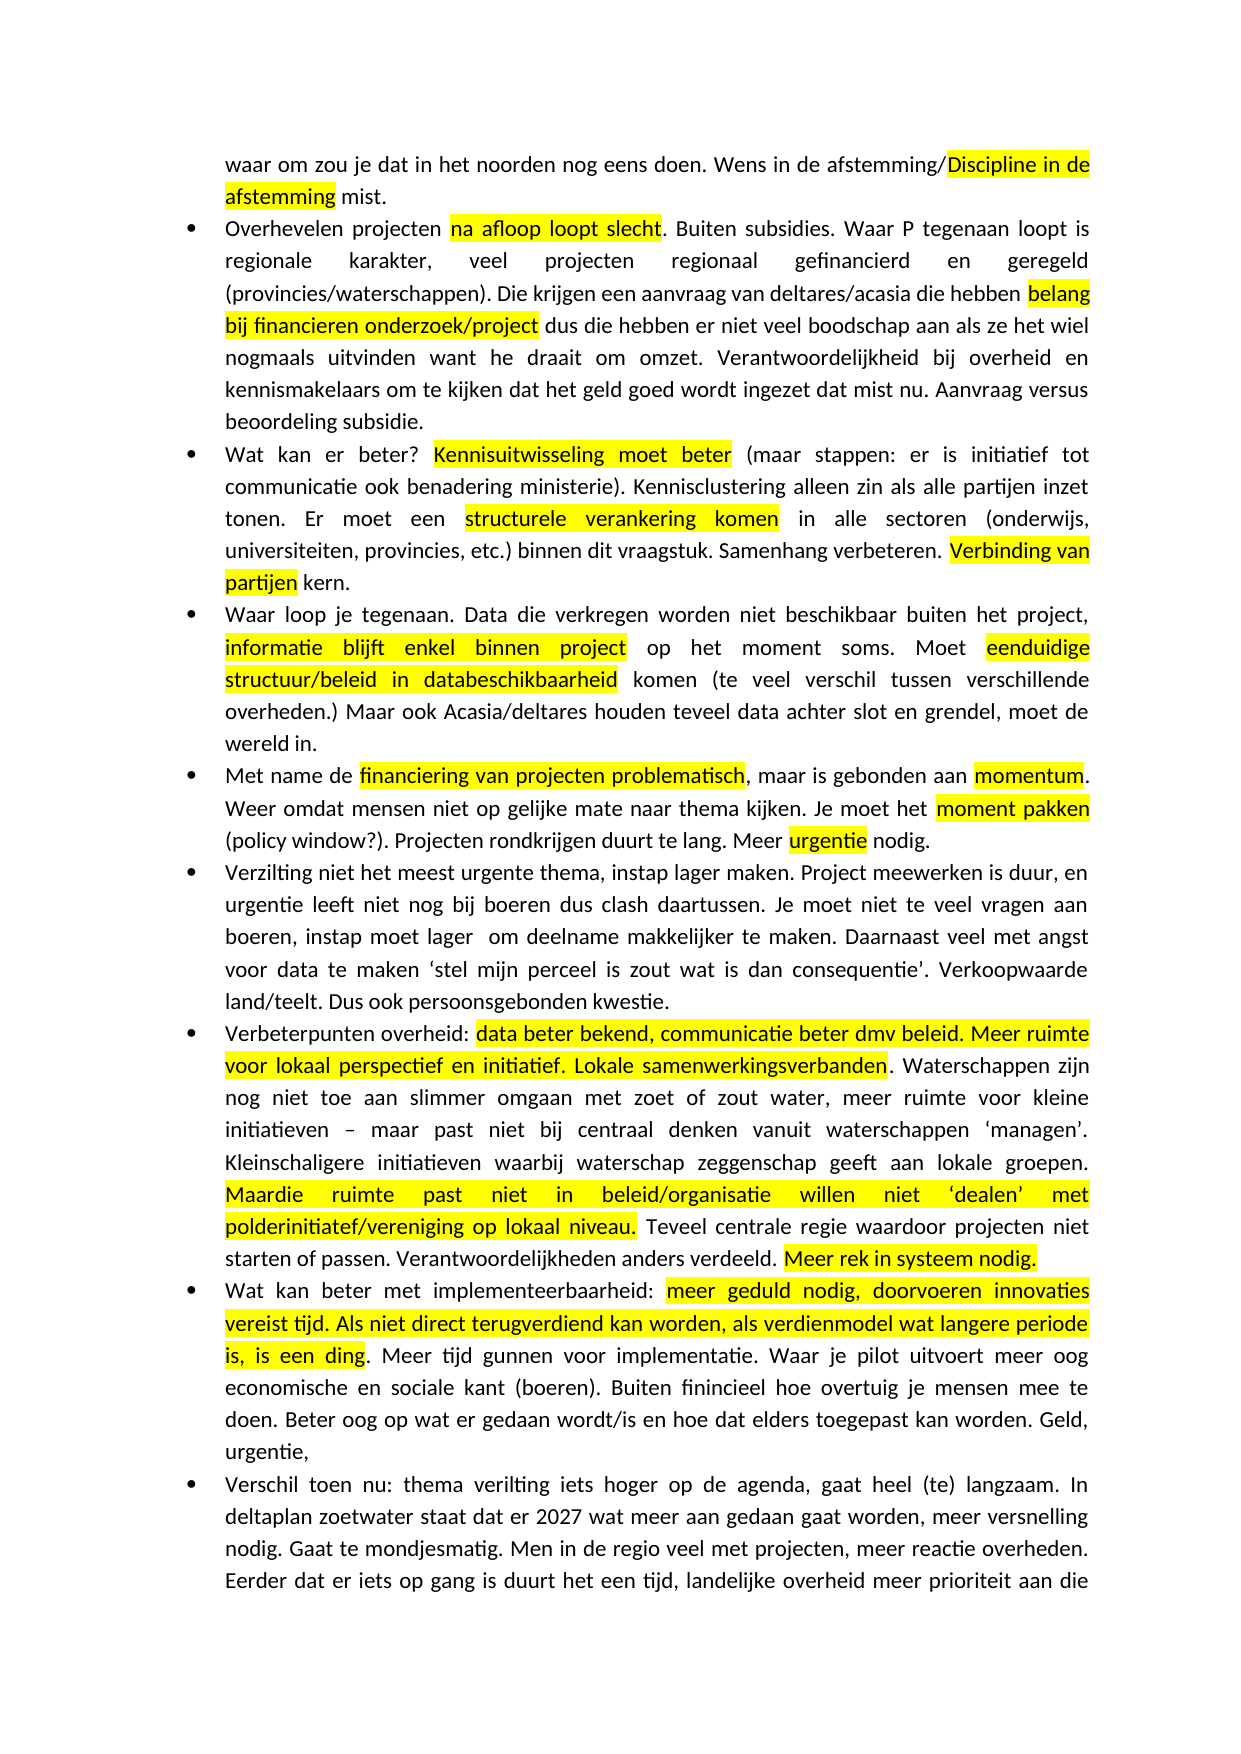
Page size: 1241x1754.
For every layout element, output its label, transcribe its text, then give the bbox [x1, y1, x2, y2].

list Waar loop je tegenaan. Data die verkregen worden niet beschikbaar buiten het project, informatie blijft enkel binnen project op het moment soms. Moet eenduidige structuur/beleid in databeschikbaarheid komen (te veel verschil tussen verschillende overheden.) Maar ook Acasia/deltares houden teveel data achter slot en grendel, moet de wereld in. [187, 601, 1090, 757]
list Wat kan beter met implementeerbaarheid: meer geduld nodig, doorvoeren innovaties vereist tijd. Als niet direct terugverdiend kan worden, als verdienmodel wat langere periode is, is een ding. Meer tijd gunnen voor implementatie. Waar je pilot uitvoert meer oog economische en sociale kant (boeren). Buiten finincieel hoe overtuig je mensen mee te doen. Beter oog op wat er gedaan wordt/is en hoe dat elders toegepast kan worden. Geld, urgentie, [187, 1277, 1090, 1466]
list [187, 1470, 1090, 1594]
list Verbeterpunten overheid: data beter bekend, communicatie beter dmv beleid. Meer ruimte voor lokaal perspectief en initiatief. Lokale samenwerkingsverbanden. Waterschappen zijn nog niet toe aan slimmer omgaan met zoet of zout water, meer ruimte voor kleine initiatieven – maar past niet bij centraal denken vanuit waterschappen ‘managen’. Kleinschaligere initiatieven waarbij waterschap zeggenschap geeft aan lokale groepen. Maardie ruimte past niet in beleid/organisatie willen niet ‘dealen’ met polderinitiatef/vereniging op lokaal niveau. Teveel centrale regie waardoor projecten niet starten of passen. Verantwoordelijkheden anders verdeeld. Meer rek in systeem nodig. [187, 1019, 1090, 1272]
list Wat kan er beter? Kennisuitwisseling moet beter (maar stappen: er is initiatief tot communicatie ook benadering ministerie). Kennisclustering alleen zin als alle partijen inzet tonen. Er moet een structurele verankering komen in alle sectoren (onderwijs, universiteiten, provincies, etc.) binnen dit vraagstuk. Samenhang verbeteren. Verbinding van partijen kern. [187, 440, 1090, 596]
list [187, 150, 1090, 210]
list Met name de financiering van projecten problematisch, maar is gebonden aan momentum. Weer omdat mensen niet op gelijke mate naar thema kijken. Je moet het moment pakken (policy window?). Projecten rondkrijgen duurt te lang. Meer urgentie nodig. [187, 762, 1090, 854]
list Verzilting niet het meest urgente thema, instap lager maken. Project meewerken is duur, en urgentie leeft niet nog bij boeren dus clash daartussen. Je moet niet te veel vragen aan boeren, instap moet lager om deelname makkelijker te maken. Daarnaast veel met angst voor data te maken ‘stel mijn perceel is zout wat is dan consequentie’. Verkoopwaarde land/teelt. Dus ook persoonsgebonden kwestie. [187, 858, 1090, 1015]
list Overhevelen projecten na afloop loopt slecht. Buiten subsidies. Waar P tegenaan loopt is regionale karakter, veel projecten regionaal gefinancierd en geregeld (provincies/waterschappen). Die krijgen een aanvraag van deltares/acasia die hebben belang bij financieren onderzoek/project dus die hebben er niet veel boodschap aan als ze het wiel nogmaals uitvinden want he draait om omzet. Verantwoordelijkheid bij overheid en kennismakelaars om te kijken dat het geld goed wordt ingezet dat mist nu. Aanvraag versus beoordeling subsidie. [187, 214, 1090, 436]
